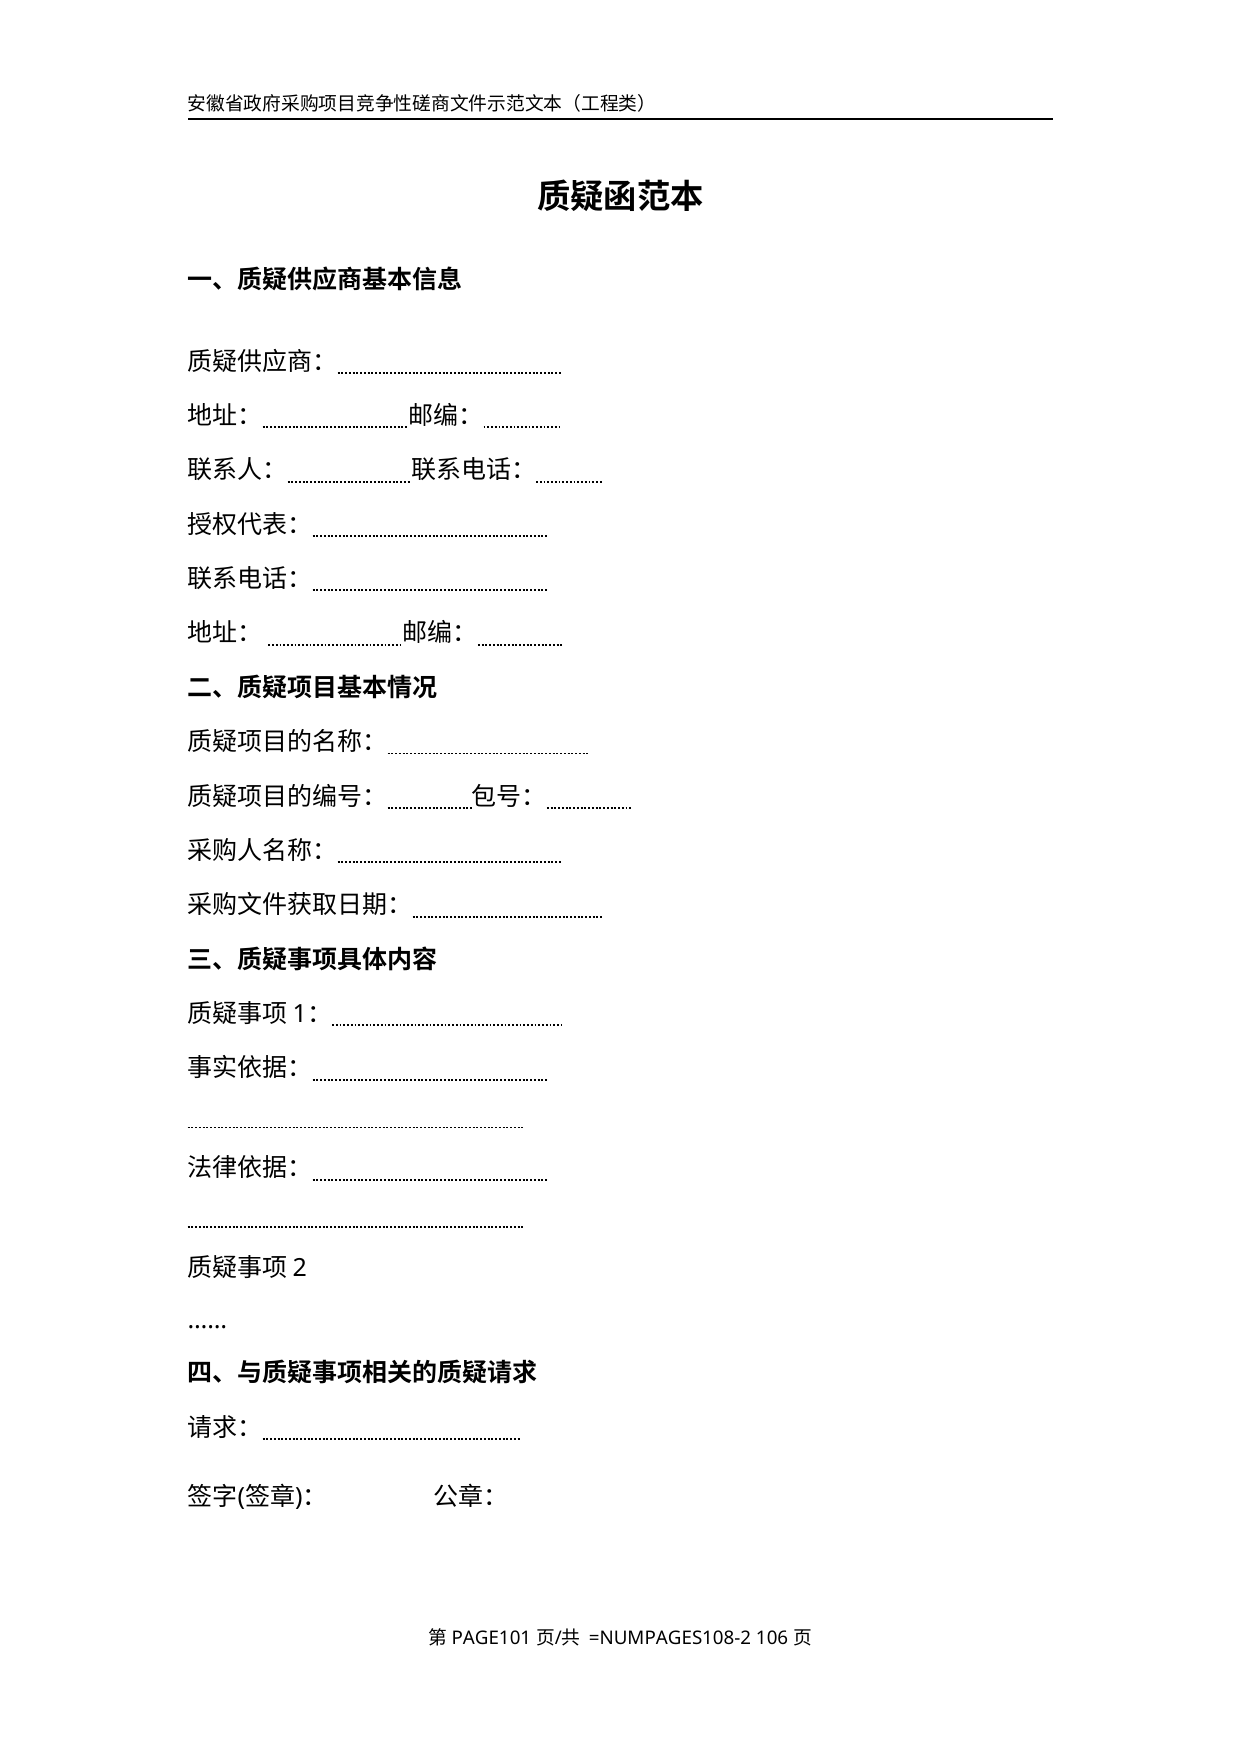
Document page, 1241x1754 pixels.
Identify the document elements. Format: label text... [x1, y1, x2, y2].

text 质疑项目的编号： 包号： [187, 776, 1053, 812]
text 事实依据： [187, 1048, 1053, 1084]
text 采购文件获取日期： [187, 885, 1053, 921]
text 四、与质疑事项相关的质疑请求 [187, 1353, 1053, 1389]
text 联系电话： [187, 558, 1053, 595]
text 请求： [187, 1407, 1053, 1443]
text 质疑事项1： [187, 993, 1053, 1030]
text 采购人名称： [187, 830, 1053, 867]
text 签字(签章)： 公章： [187, 1462, 1053, 1527]
text 地址： 邮编： [187, 613, 1053, 649]
text 质疑函范本 [187, 162, 1053, 227]
text 二、质疑项目基本情况 [187, 667, 1053, 703]
text 一、质疑供应商基本信息 [187, 259, 1053, 296]
text 授权代表： [187, 504, 1053, 540]
text 法律依据： [187, 1148, 1053, 1184]
text 质疑项目的名称： [187, 722, 1053, 758]
text …… [187, 1302, 1053, 1336]
text 质疑供应商： [187, 341, 1053, 377]
text 三、质疑事项具体内容 [187, 939, 1053, 975]
text 联系人： 联系电话： [187, 450, 1053, 486]
text 地址： 邮编： [187, 395, 1053, 432]
text 质疑事项2 [187, 1247, 1053, 1284]
